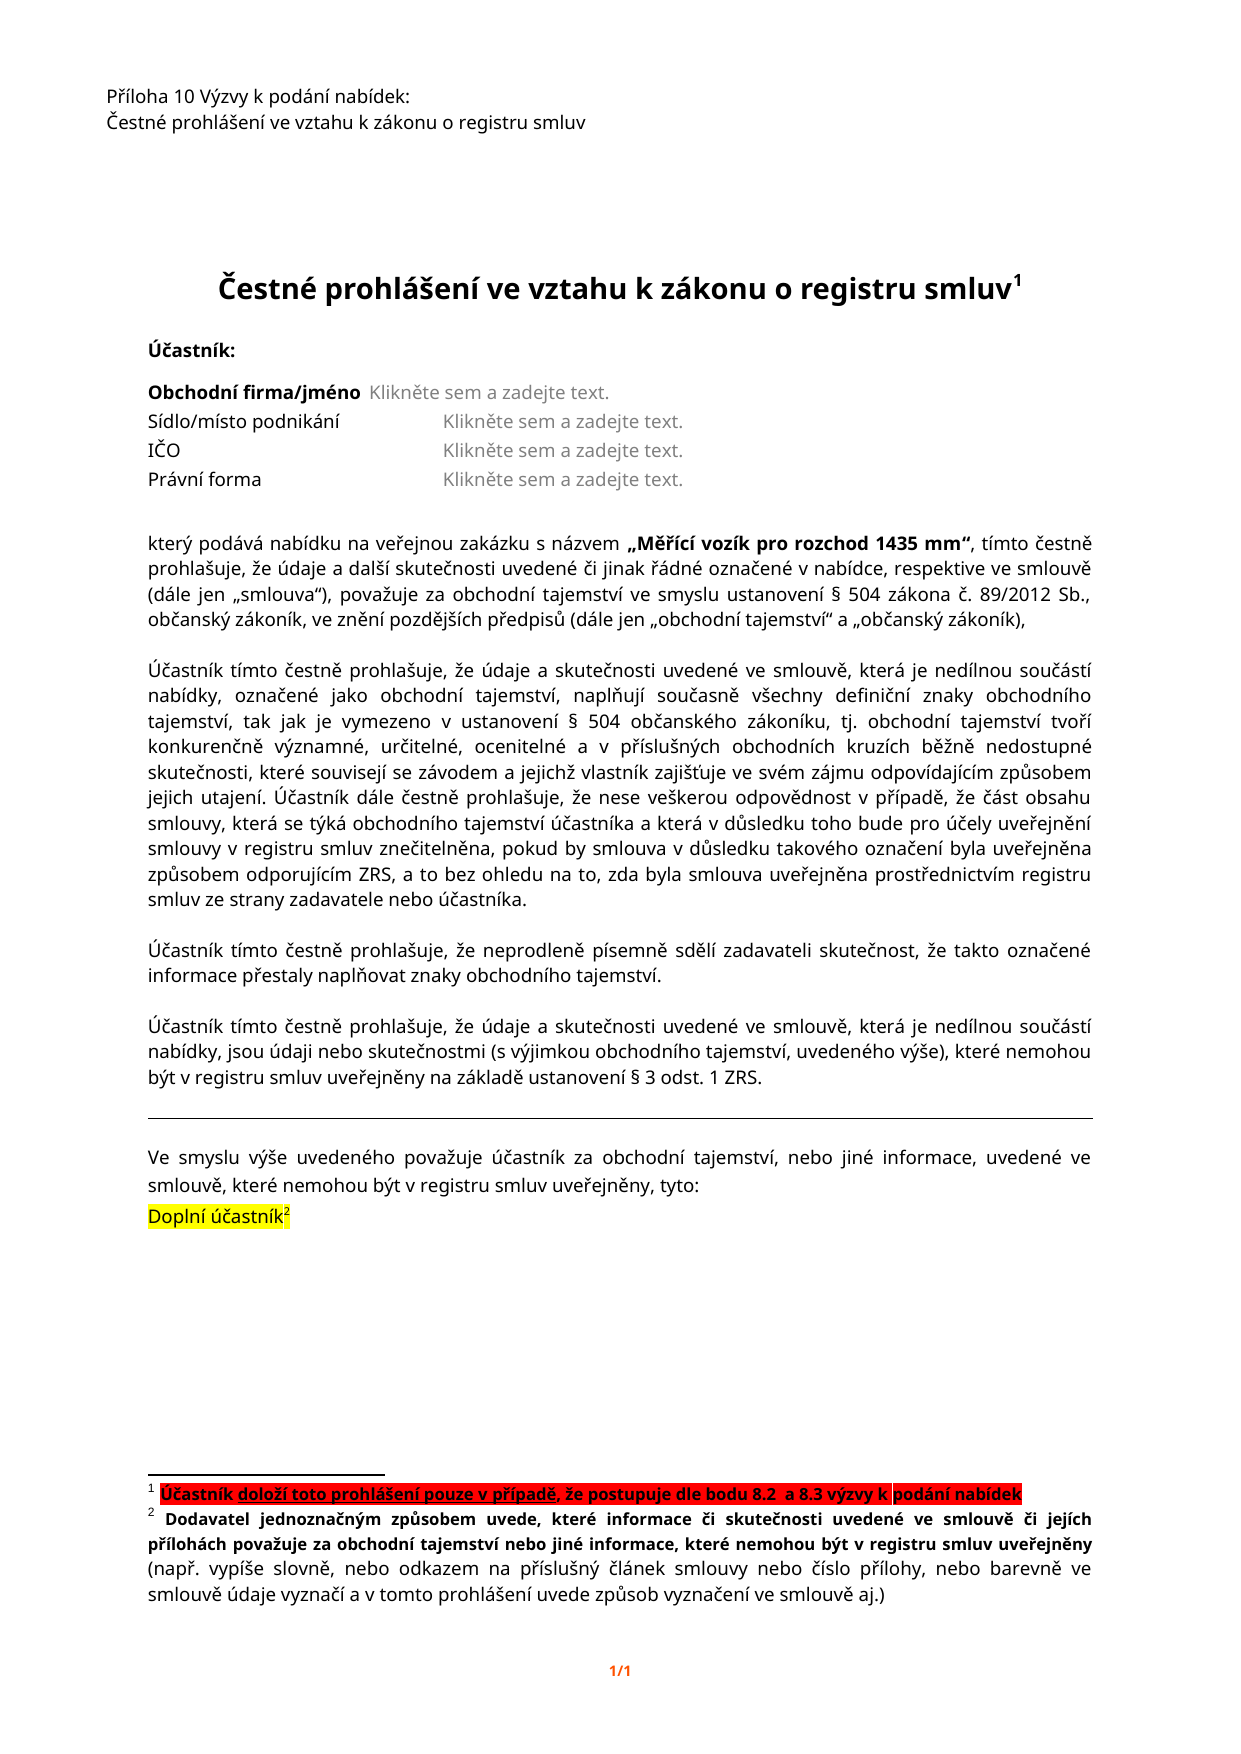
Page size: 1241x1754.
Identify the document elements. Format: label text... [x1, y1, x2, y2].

text Účastník tímto čestně prohlašuje, že údaje a skutečnosti uvedené ve smlouvě, která je nedílnou součástí nabídky, označené jako obchodní tajemství, naplňují současně všechny definiční znaky obchodního tajemství, tak jak je vymezeno v ustanovení § 504 občanského zákoníku, tj. obchodní tajemství tvoří konkurenčně významné, určitelné, ocenitelné a v příslušných obchodních kruzích běžně nedostupné skutečnosti, které souvisejí se závodem a jejichž vlastník zajišťuje ve svém zájmu odpovídajícím způsobem jejich utajení. Účastník dále čestně prohlašuje, že nese veškerou odpovědnost v případě, že část obsahu smlouvy, která se týká obchodního tajemství účastníka a která v důsledku toho bude pro účely uveřejnění smlouvy v registru smluv znečitelněna, pokud by smlouva v důsledku takového označení byla uveřejněna způsobem odporujícím ZRS, a to bez ohledu na to, zda byla smlouva uveřejněna prostřednictvím registru smluv ze strany zadavatele nebo účastníka. [148, 657, 1093, 912]
text který podává nabídku na veřejnou zakázku s názvem „Měřící vozík pro rozchod 1435 mm“, tímto čestně prohlašuje, že údaje a další skutečnosti uvedené či jinak řádné označené v nabídce, respektive ve smlouvě (dále jen „smlouva“), považuje za obchodní tajemství ve smyslu ustanovení § 504 zákona č. 89/2012 Sb., občanský zákoník, ve znění pozdějších předpisů (dále jen „obchodní tajemství“ a „občanský zákoník), [148, 530, 1093, 632]
text Právní forma [148, 463, 1093, 492]
text IČO [148, 434, 1093, 463]
text Účastník tímto čestně prohlašuje, že údaje a skutečnosti uvedené ve smlouvě, která je nedílnou součástí nabídky, jsou údaji nebo skutečnostmi (s výjimkou obchodního tajemství, uvedeného výše), které nemohou být v registru smluv uveřejněny na základě ustanovení § 3 odst. 1 ZRS. [148, 1013, 1093, 1090]
text Účastník tímto čestně prohlašuje, že neprodleně písemně sdělí zadavateli skutečnost, že takto označené informace přestaly naplňovat znaky obchodního tajemství. [148, 937, 1093, 988]
text Ve smyslu výše uvedeného považuje účastník za obchodní tajemství, nebo jiné informace, uvedené ve smlouvě, které nemohou být v registru smluv uveřejněny, tyto: [148, 1144, 1092, 1198]
title Čestné prohlášení ve vztahu k zákonu o registru smluv [148, 268, 1093, 308]
text Sídlo/místo podnikání [148, 405, 1093, 434]
text Obchodní firma/jméno [148, 376, 1093, 405]
text Doplní účastník [148, 1200, 1092, 1229]
text Účastník: [148, 333, 1093, 364]
